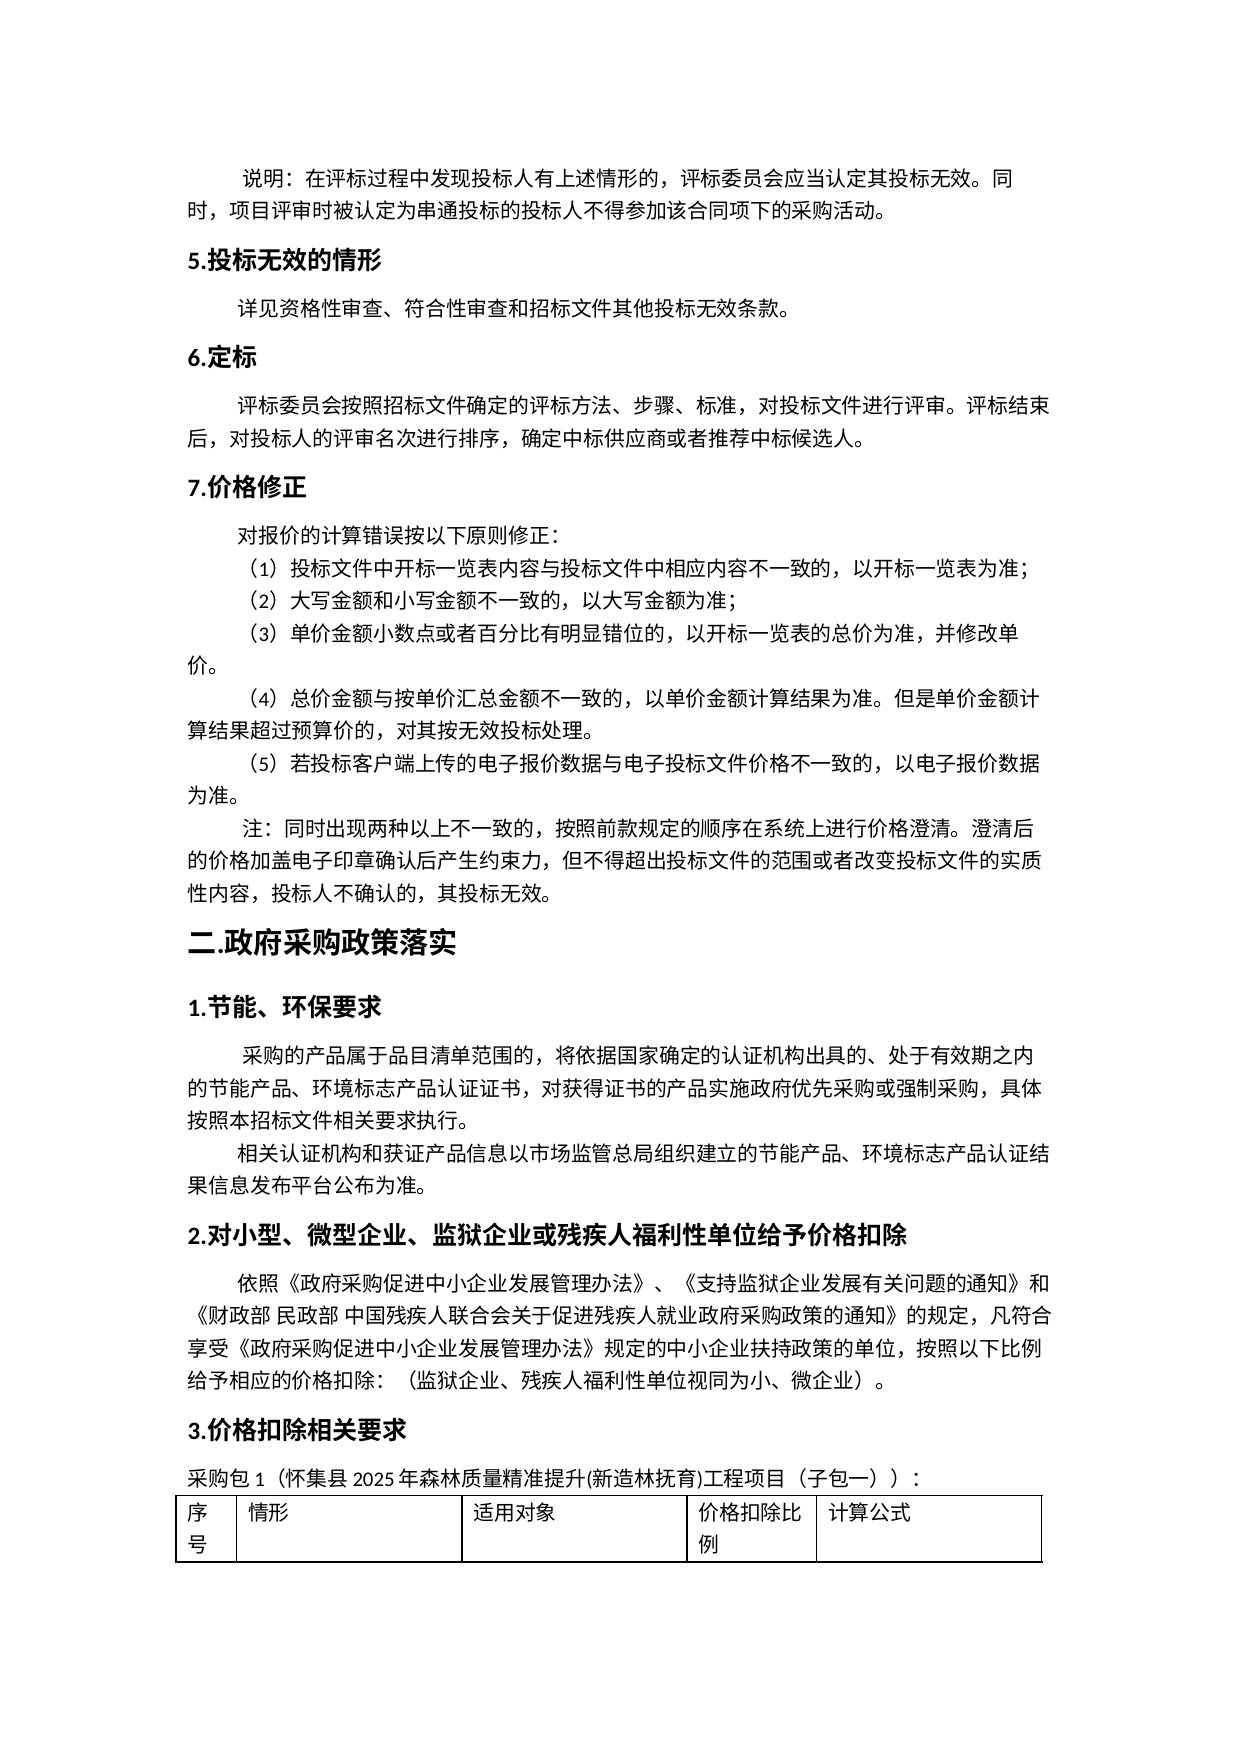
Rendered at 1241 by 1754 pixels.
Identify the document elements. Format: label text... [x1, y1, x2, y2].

text （5）若投标客户端上传的电子报价数据与电子投标文件价格不一致的，以电子报价数据为准。 [187, 747, 1053, 812]
text 详见资格性审查、符合性审查和招标文件其他投标无效条款。 [187, 292, 1053, 324]
text 说明：在评标过程中发现投标人有上述情形的，评标委员会应当认定其投标无效。同时，项目评审时被认定为串通投标的投标人不得参加该合同项下的采购活动。 [187, 162, 1053, 227]
text 注：同时出现两种以上不一致的，按照前款规定的顺序在系统上进行价格澄清。澄清后的价格加盖电子印章确认后产生约束力，但不得超出投标文件的范围或者改变投标文件的实质性内容，投标人不确认的，其投标无效。 [187, 812, 1053, 909]
text （2）大写金额和小写金额不一致的，以大写金额为准； [187, 584, 1053, 617]
text 2.对小型、微型企业、监狱企业或残疾人福利性单位给予价格扣除 [187, 1202, 1053, 1267]
text （1）投标文件中开标一览表内容与投标文件中相应内容不一致的，以开标一览表为准； [187, 552, 1053, 584]
table_header 情形 [237, 1496, 461, 1561]
text 二.政府采购政策落实 [187, 909, 1053, 974]
text 7.价格修正 [187, 454, 1053, 519]
text 依照《政府采购促进中小企业发展管理办法》、《支持监狱企业发展有关问题的通知》和《财政部 民政部 中国残疾人联合会关于促进残疾人就业政府采购政策的通知》的规定，凡符合享受《政府采购促进中小企业发展管理办法》规定的中小企业扶持政策的单位，按照以下比例给予相应的价格扣除：（监狱企业、残疾人福利性单位视同为小、微企业）。 [187, 1267, 1053, 1397]
text （4）总价金额与按单价汇总金额不一致的，以单价金额计算结果为准。但是单价金额计算结果超过预算价的，对其按无效投标处理。 [187, 682, 1053, 747]
text 5.投标无效的情形 [187, 227, 1053, 292]
text 6.定标 [187, 324, 1053, 389]
text 3.价格扣除相关要求 [187, 1397, 1053, 1462]
table_header 序号 [177, 1496, 236, 1561]
text 采购的产品属于品目清单范围的，将依据国家确定的认证机构出具的、处于有效期之内的节能产品、环境标志产品认证证书，对获得证书的产品实施政府优先采购或强制采购，具体按照本招标文件相关要求执行。 [187, 1039, 1053, 1137]
text 1.节能、环保要求 [187, 974, 1053, 1039]
table_header 适用对象 [463, 1496, 686, 1561]
text 对报价的计算错误按以下原则修正： [187, 519, 1053, 552]
text （3）单价金额小数点或者百分比有明显错位的，以开标一览表的总价为准，并修改单价。 [187, 617, 1053, 682]
table_header 价格扣除比例 [688, 1496, 816, 1561]
text 相关认证机构和获证产品信息以市场监管总局组织建立的节能产品、环境标志产品认证结果信息发布平台公布为准。 [187, 1137, 1053, 1202]
text 评标委员会按照招标文件确定的评标方法、步骤、标准，对投标文件进行评审。评标结束后，对投标人的评审名次进行排序，确定中标供应商或者推荐中标候选人。 [187, 389, 1053, 454]
text 采购包1（怀集县2025年森林质量精准提升(新造林抚育)工程项目（子包一））： [187, 1462, 1053, 1494]
table_header 计算公式 [817, 1496, 1041, 1561]
